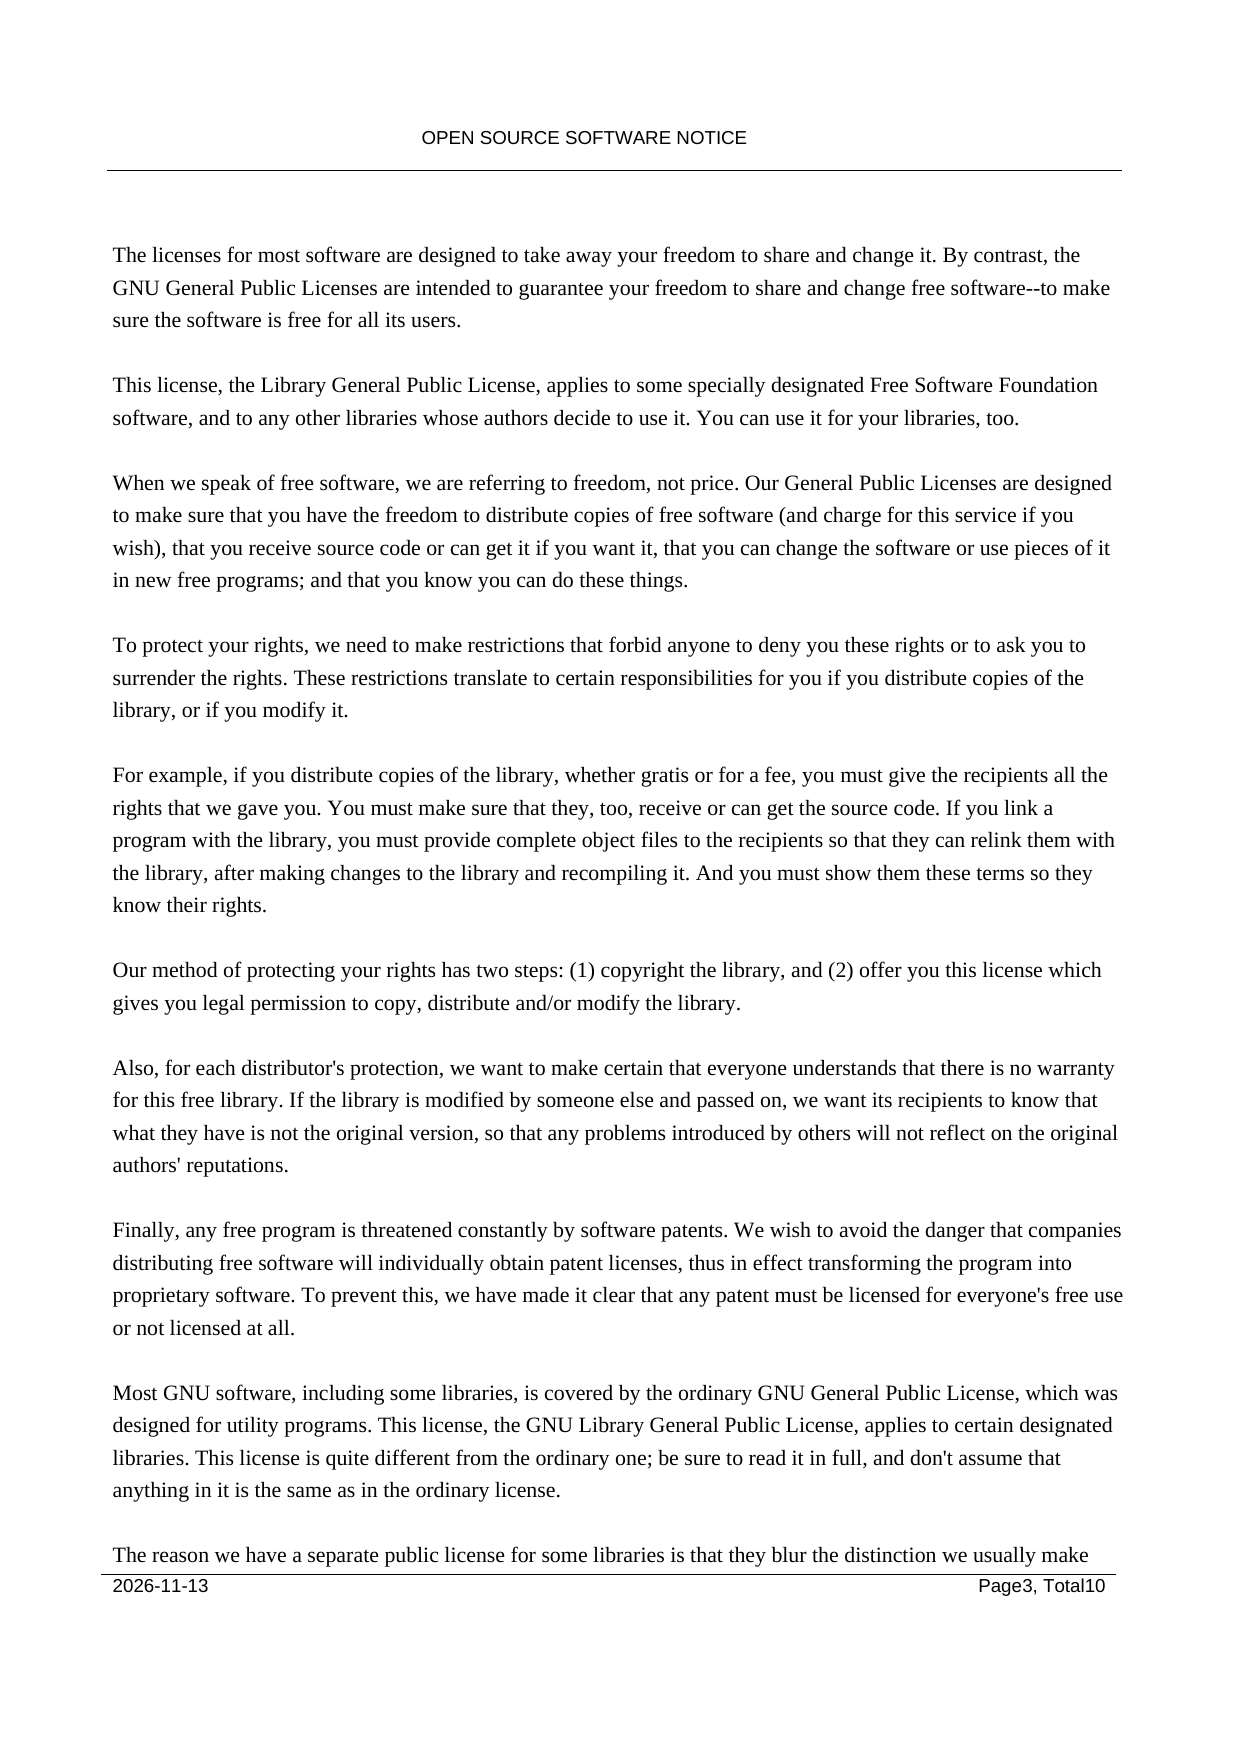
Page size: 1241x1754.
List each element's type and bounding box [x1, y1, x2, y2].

text [112, 206, 1128, 1571]
